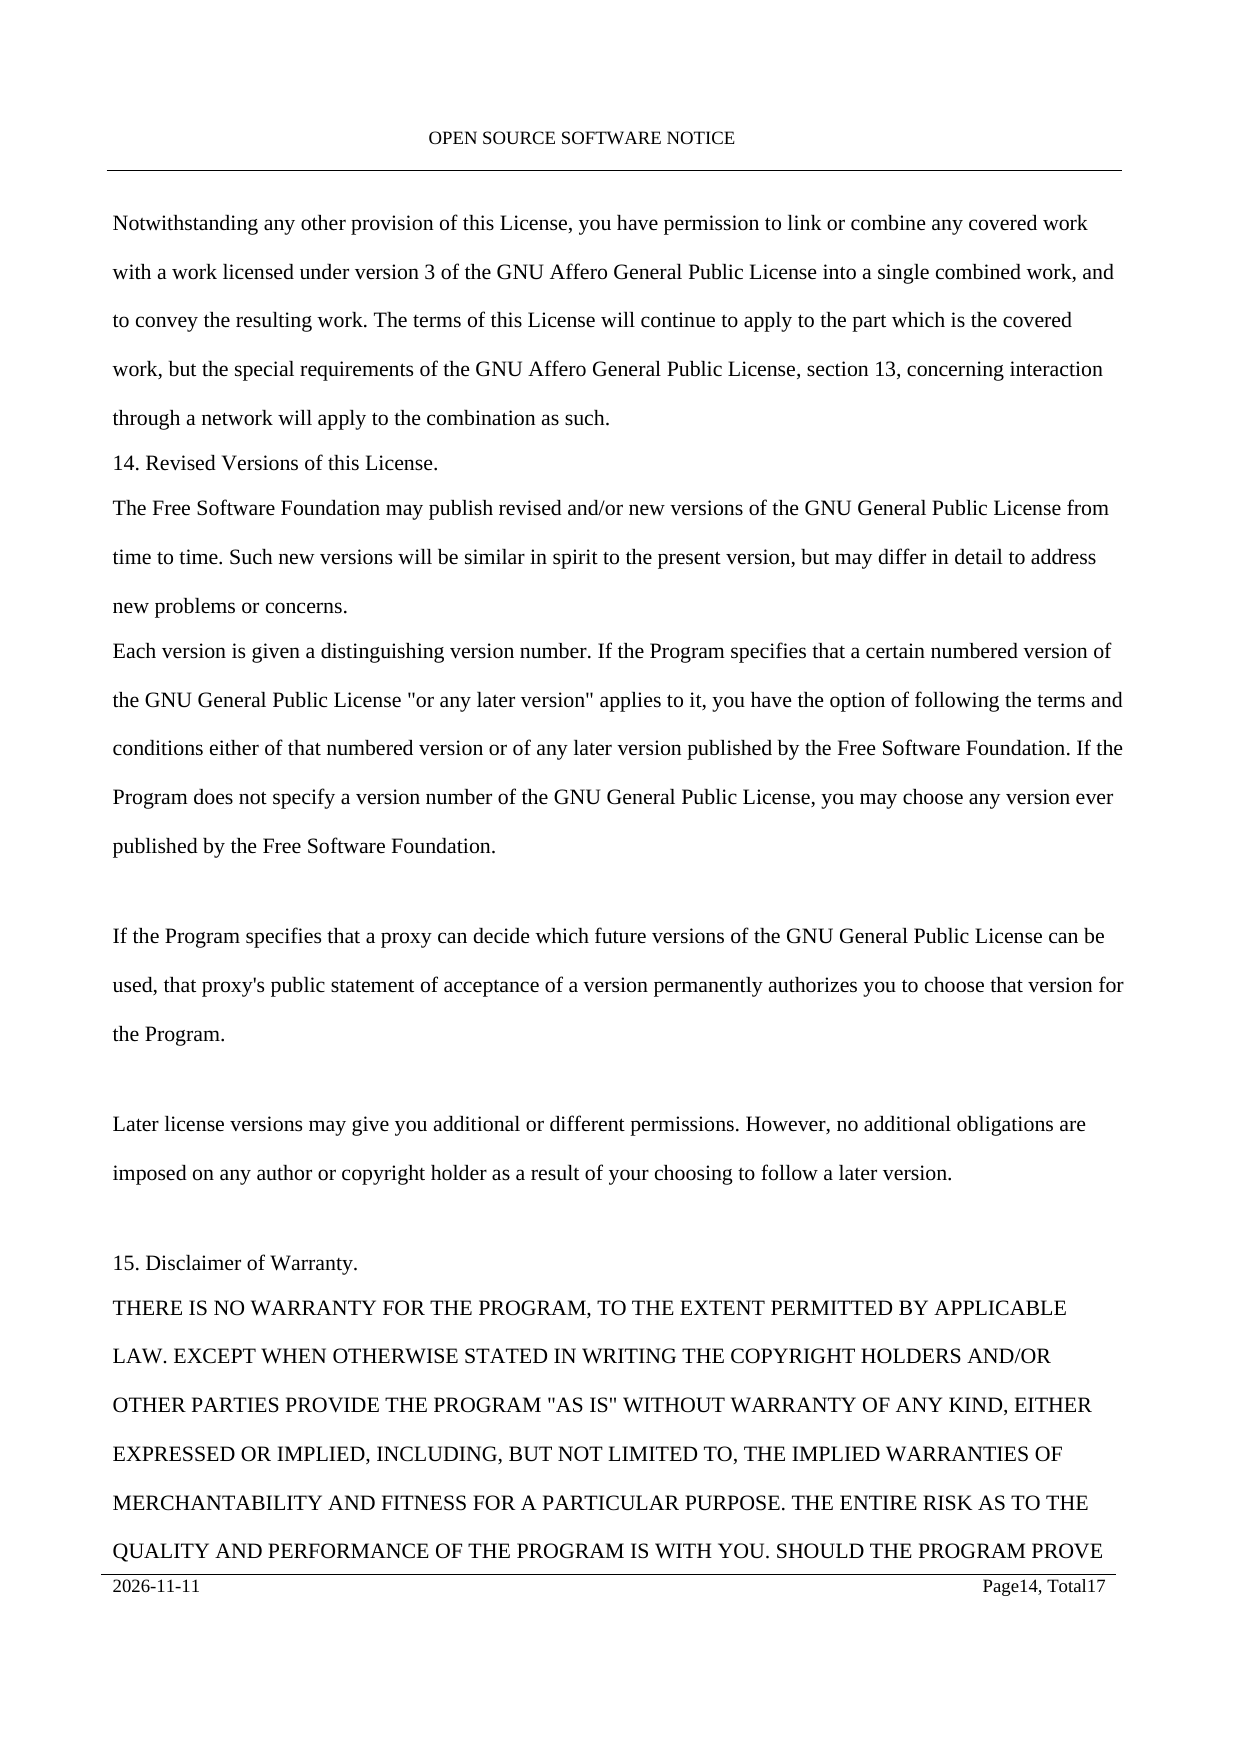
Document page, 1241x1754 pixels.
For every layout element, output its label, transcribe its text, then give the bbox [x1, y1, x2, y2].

text Later license versions may give you additional or different permissions. However, no additional obligations are imposed on any author or copyright holder as a result of your choosing to follow a later version. [112, 1107, 1128, 1188]
text Notwithstanding any other provision of this License, you have permission to link or combine any covered work with a work licensed under version 3 of the GNU Affero General Public License into a single combined work, and to convey the resulting work. The terms of this License will continue to apply to the part which is the covered work, but the special requirements of the GNU Affero General Public License, section 13, concerning interaction through a network will apply to the combination as such. [112, 206, 1128, 434]
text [112, 1291, 1128, 1567]
text Each version is given a distinguishing version number. If the Program specifies that a certain numbered version of the GNU General Public License "or any later version" applies to it, you have the option of following the terms and conditions either of that numbered version or of any later version published by the Free Software Foundation. If the Program does not specify a version number of the GNU General Public License, you may choose any version ever published by the Free Software Foundation. [112, 634, 1128, 862]
text If the Program specifies that a proxy can decide which future versions of the GNU General Public License can be used, that proxy's public statement of acceptance of a version permanently authorizes you to choose that version for the Program. [112, 919, 1128, 1049]
text 14. Revised Versions of this License. [112, 446, 1128, 479]
text The Free Software Foundation may publish revised and/or new versions of the GNU General Public License from time to time. Such new versions will be similar in spirit to the present version, but may differ in detail to address new problems or concerns. [112, 492, 1128, 622]
text 15. Disclaimer of Warranty. [112, 1246, 1128, 1278]
